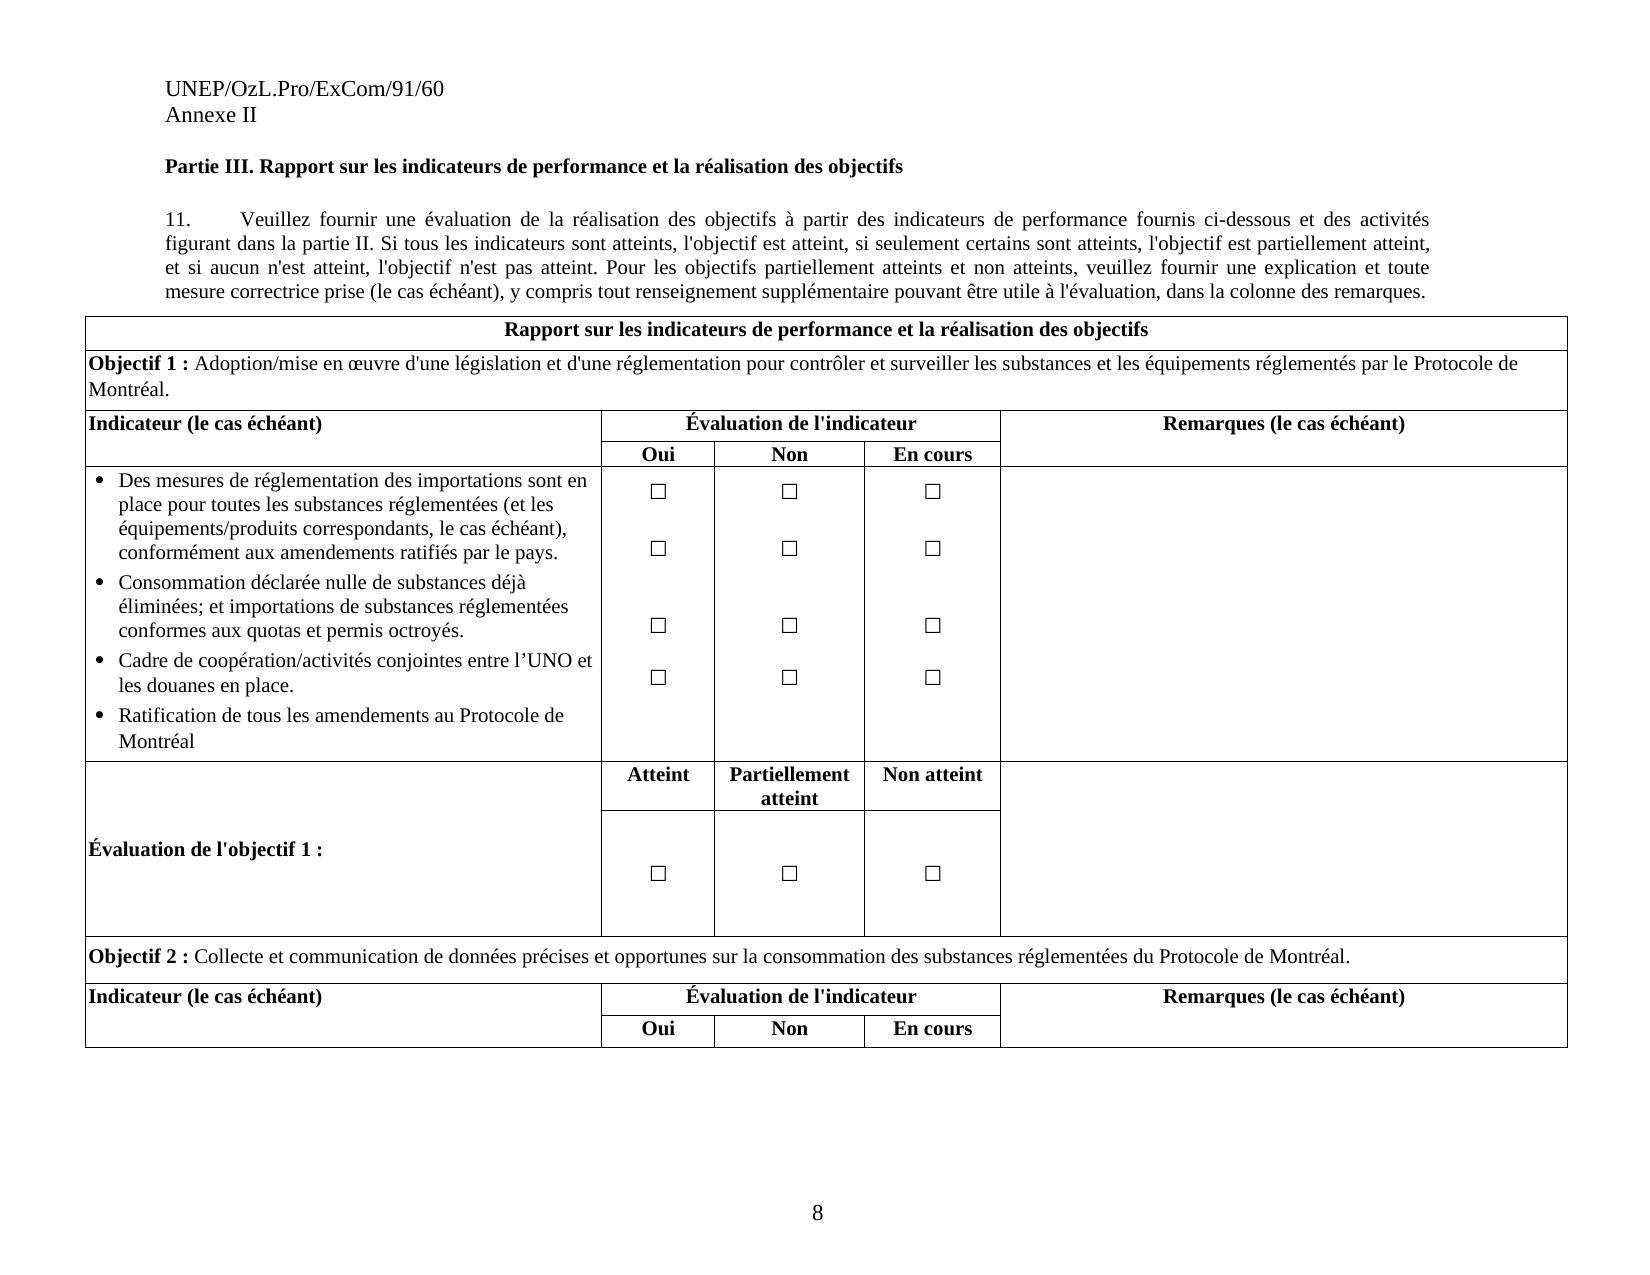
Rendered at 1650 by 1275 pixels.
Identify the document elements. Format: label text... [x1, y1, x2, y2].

table_cell Évaluation de l'indicateur [602, 984, 1000, 1015]
table_cell [602, 467, 714, 761]
table_cell Oui [602, 442, 714, 466]
table_cell [1001, 467, 1567, 761]
table_cell Objectif 1 : Adoption/mise en œuvre d'une législation et d'une réglementation pour contrôler et surveiller les substances et les équipements réglementés par le Protocole de Montréal. [86, 351, 1567, 409]
table_cell [715, 811, 864, 936]
table_cell Oui [602, 1016, 714, 1047]
table_cell Non [715, 1016, 864, 1047]
table_cell [865, 811, 1000, 936]
table_cell Indicateur (le cas échéant) [86, 984, 601, 1047]
table_cell Remarques (le cas échéant) [1001, 411, 1567, 466]
table_cell Indicateur (le cas échéant) [86, 411, 601, 466]
table_cell Partiellement atteint [715, 762, 864, 810]
table_cell Objectif 2 : Collecte et communication de données précises et opportunes sur la consommation des substances réglementées du Protocole de Montréal. [86, 937, 1567, 983]
table_cell [1001, 762, 1567, 936]
table_cell En cours [865, 442, 1000, 466]
table_cell Non atteint [865, 762, 1000, 810]
text Partie III. Rapport sur les indicateurs de performance et la réalisation des objectifs [165, 154, 1620, 178]
table_cell Évaluation de l'indicateur [602, 411, 1000, 441]
table_cell [602, 811, 714, 936]
table_cell Des mesures de réglementation des importations sont en place pour toutes les substances réglementées (et les équipements/produits correspondants, le cas échéant), conformément aux amendements ratifiés par le pays. Consommation déclarée nulle de substances déjà éliminées; et importations de substances réglementées conformes aux quotas et permis octroyés. Cadre de coopération/activités conjointes entre l’UNO et les douanes en place. Ratification de tous les amendements au Protocole de Montréal [86, 467, 601, 761]
table_cell [715, 467, 864, 761]
table_cell [865, 467, 1000, 761]
table_header Rapport sur les indicateurs de performance et la réalisation des objectifs [86, 317, 1567, 350]
table_cell Évaluation de l'objectif 1 : [86, 762, 601, 936]
table_cell Non [715, 442, 864, 466]
table_cell Atteint [602, 762, 714, 810]
table_cell Remarques (le cas échéant) [1001, 984, 1567, 1047]
table_cell En cours [865, 1016, 1000, 1047]
list Veuillez fournir une évaluation de la réalisation des objectifs à partir des indicateurs de performance fournis ci-dessous et des activités figurant dans la partie II. Si tous les indicateurs sont atteints, l'objectif est atteint, si seulement certains sont atteints, l'objectif est partiellement atteint, et si aucun n'est atteint, l'objectif n'est pas atteint. Pour les objectifs partiellement atteints et non atteints, veuillez fournir une explication et toute mesure correctrice prise (le cas échéant), y compris tout renseignement supplémentaire pouvant être utile à l'évaluation, dans la colonne des remarques. [165, 207, 1432, 303]
